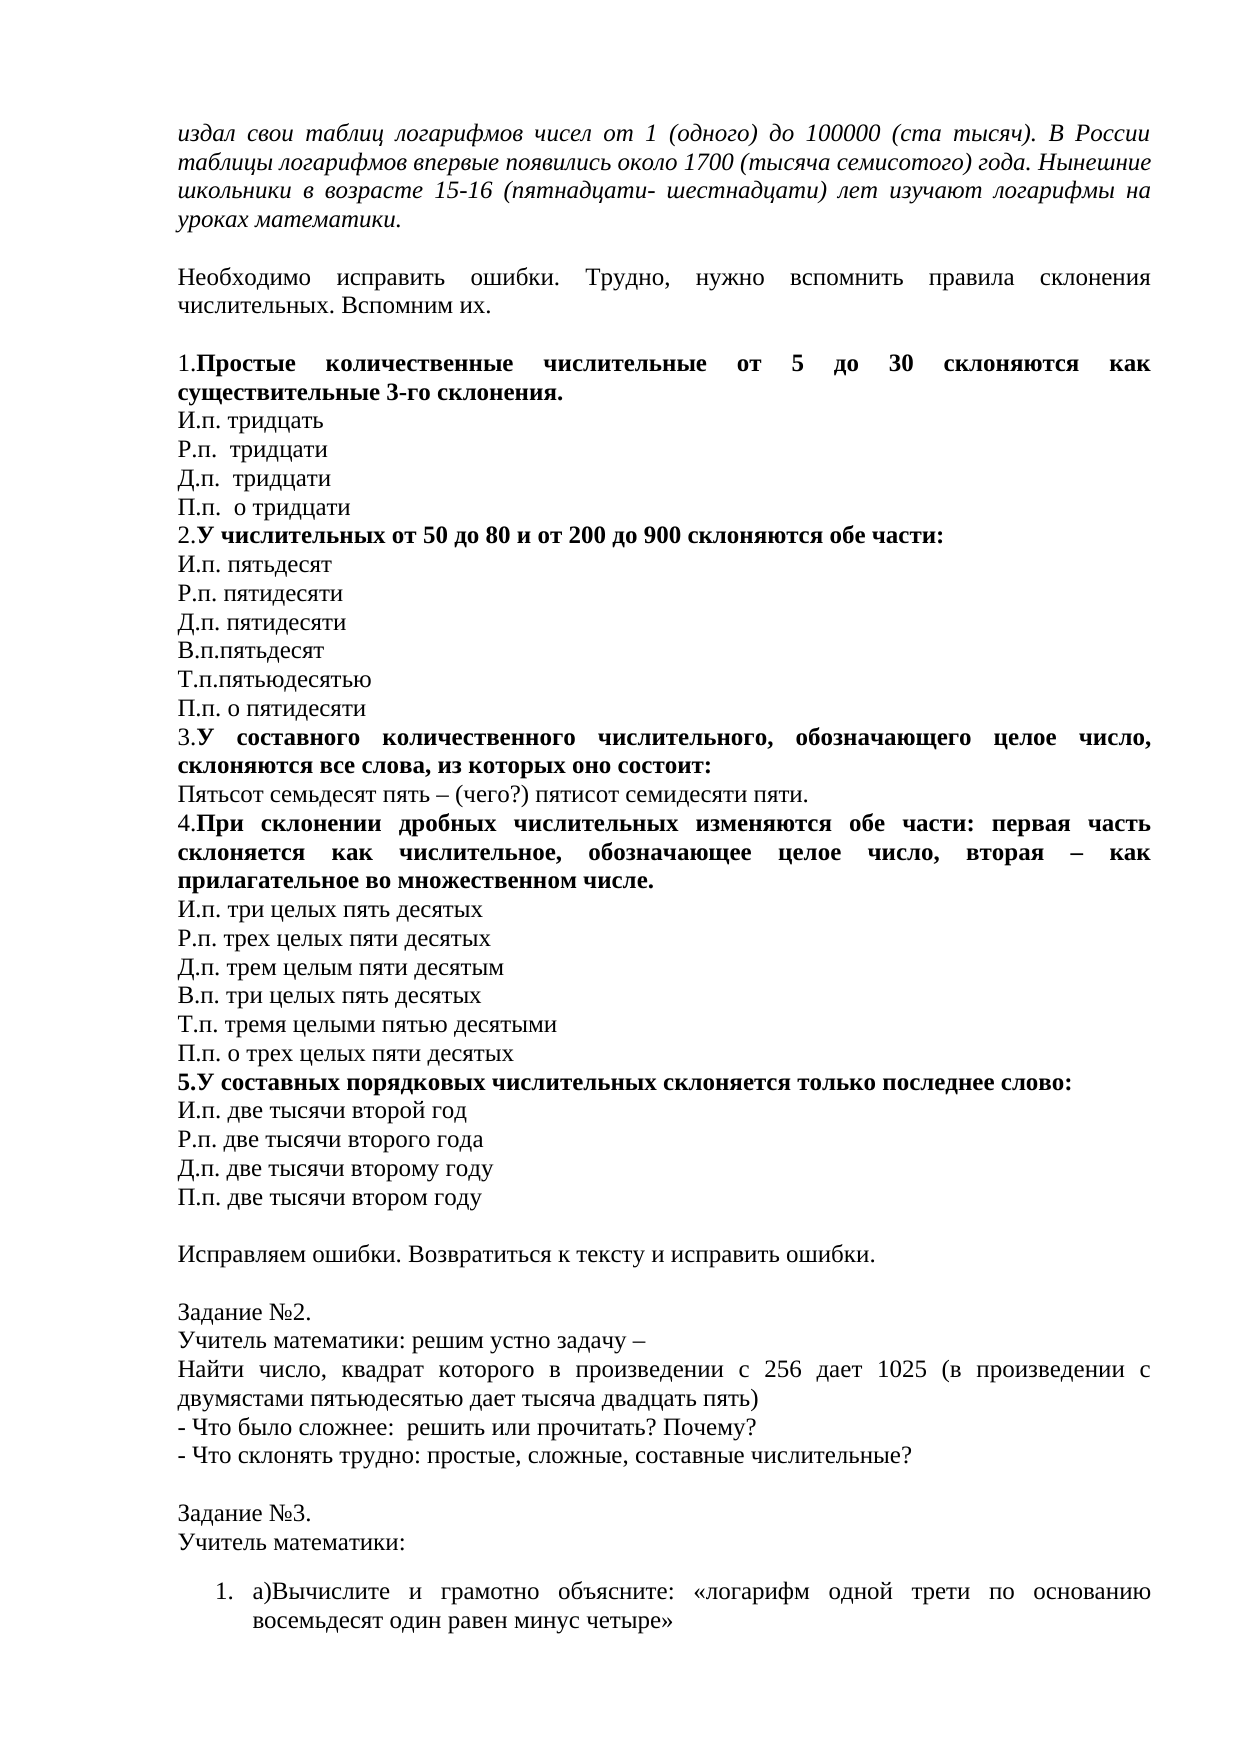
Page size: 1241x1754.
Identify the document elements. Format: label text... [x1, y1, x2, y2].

text И.п. две тысячи второй год [177, 1096, 1152, 1124]
text Д.п. пятидесяти [177, 607, 1152, 636]
text 1.Простые количественные числительные от 5 до 30 склоняются как существительные 3-го склонения. [177, 348, 1152, 406]
text Д.п. две тысячи второму году [177, 1153, 1152, 1182]
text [177, 118, 1152, 233]
text Р.п. трех целых пяти десятых [177, 923, 1152, 952]
text Задание №3. [177, 1498, 1152, 1527]
text - Что было сложнее: решить или прочитать? Почему? [177, 1412, 1152, 1441]
text П.п. две тысячи втором году [177, 1182, 1152, 1211]
text 5.У составных порядковых числительных склоняется только последнее слово: [177, 1067, 1152, 1096]
text Необходимо исправить ошибки. Трудно, нужно вспомнить правила склонения числительных. Вспомним их. [177, 262, 1152, 319]
text Задание №2. [177, 1297, 1152, 1326]
text Р.п. две тысячи второго года [177, 1124, 1152, 1153]
text Пятьсот семьдесят пять – (чего?) пятисот семидесяти пяти. [177, 779, 1152, 808]
text Учитель математики: [177, 1527, 1152, 1556]
text Д.п. тридцати [177, 463, 1152, 492]
text В.п. три целых пять десятых [177, 981, 1152, 1009]
text И.п. пятьдесят [177, 549, 1152, 578]
text 3.У составного количественного числительного, обозначающего целое число, склоняются все слова, из которых оно состоит: [177, 722, 1152, 779]
text П.п. о тридцати [177, 492, 1152, 521]
text Т.п. тремя целыми пятью десятыми [177, 1009, 1152, 1038]
text - Что склонять трудно: простые, сложные, составные числительные? [177, 1441, 1152, 1469]
text Найти число, квадрат которого в произведении с 256 дает 1025 (в произведении с двумястами пятьюдесятью дает тысяча двадцать пять) [177, 1354, 1152, 1412]
text Р.п. пятидесяти [177, 578, 1152, 607]
text И.п. тридцать [177, 406, 1152, 434]
text Т.п.пятьюдесятью [177, 664, 1152, 693]
text Исправляем ошибки. Возвратиться к тексту и исправить ошибки. [177, 1239, 1152, 1268]
text 4.При склонении дробных числительных изменяются обе части: первая часть склоняется как числительное, обозначающее целое число, вторая – как прилагательное во множественном числе. [177, 808, 1152, 894]
text Учитель математики: решим устно задачу – [177, 1326, 1152, 1354]
text Д.п. трем целым пяти десятым [177, 952, 1152, 981]
list а)Вычислите и грамотно объясните: «логарифм одной трети по основанию восемьдесят один равен минус четыре» [215, 1576, 1152, 1634]
text И.п. три целых пять десятых [177, 894, 1152, 923]
text Р.п. тридцати [177, 434, 1152, 463]
text П.п. о пятидесяти [177, 693, 1152, 722]
text В.п.пятьдесят [177, 636, 1152, 664]
text 2.У числительных от 50 до 80 и от 200 до 900 склоняются обе части: [177, 521, 1152, 549]
text П.п. о трех целых пяти десятых [177, 1038, 1152, 1067]
